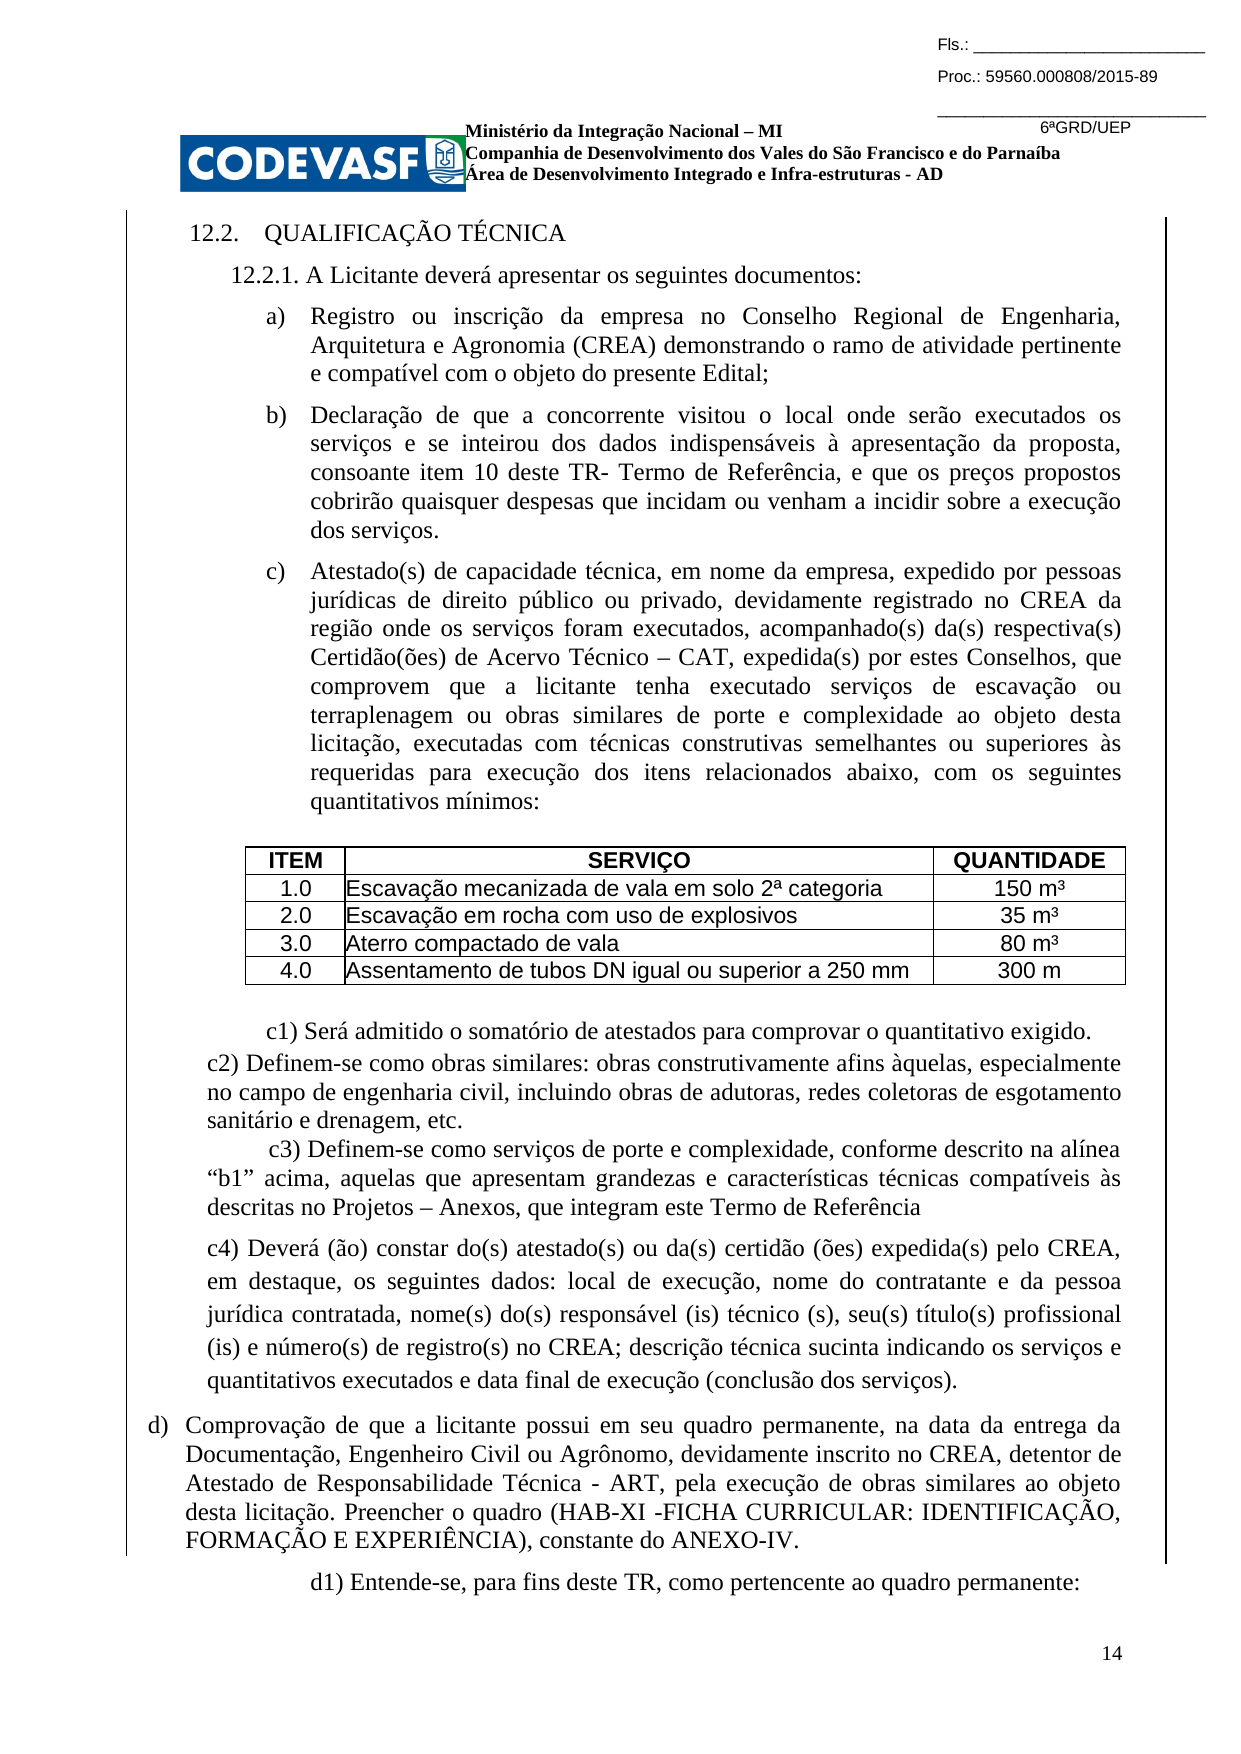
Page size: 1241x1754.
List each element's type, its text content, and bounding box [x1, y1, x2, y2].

list Declaração de que a concorrente visitou o local onde serão executados os serviços e se inteirou dos dados indispensáveis à apresentação da proposta, consoante item 10 deste TR- Termo de Referência, e que os preços propostos cobrirão quaisquer despesas que incidam ou venham a incidir sobre a execução dos serviços. [266, 400, 1122, 543]
text c4) Deverá (ão) constar do(s) atestado(s) ou da(s) certidão (ões) expedida(s) pelo CREA, em destaque, os seguintes dados: local de execução, nome do contratante e da pessoa jurídica contratada, nome(s) do(s) responsável (is) técnico (s), seu(s) título(s) profissional (is) e número(s) de registro(s) no CREA; descrição técnica sucinta indicando os serviços e quantitativos executados e data final de execução (conclusão dos serviços). [207, 1233, 1122, 1394]
table_cell 35 m³ [934, 902, 1125, 929]
text c1) Será admitido o somatório de atestados para comprovar o quantitativo exigido. [266, 1016, 1122, 1045]
table_cell 1.0 [246, 875, 344, 901]
list A Licitante deverá apresentar os seguintes documentos: [230, 260, 1122, 288]
table_cell 4.0 [246, 957, 344, 983]
table_cell 80 m³ [934, 930, 1125, 956]
text d1) Entende-se, para fins deste TR, como pertencente ao quadro permanente: [310, 1567, 1122, 1595]
table_cell Escavação mecanizada de vala em solo 2ª categoria [346, 875, 933, 901]
text c3) Definem-se como serviços de porte e complexidade, conforme descrito na alínea “b1” acima, aquelas que apresentam grandezas e características técnicas compatíveis às descritas no Projetos – Anexos, que integram este Termo de Referência [207, 1134, 1122, 1220]
table_cell Aterro compactado de vala [346, 930, 933, 956]
list Registro ou inscrição da empresa no Conselho Regional de Engenharia, Arquitetura e Agronomia (CREA) demonstrando o ramo de atividade pertinente e compatível com o objeto do presente Edital; [266, 301, 1122, 387]
table_cell 300 m [934, 957, 1125, 983]
table_header SERVIÇO [346, 848, 933, 874]
list Comprovação de que a licitante possui em seu quadro permanente, na data da entrega da Documentação, Engenheiro Civil ou Agrônomo, devidamente inscrito no CREA, detentor de Atestado de Responsabilidade Técnica - ART, pela execução de obras similares ao objeto desta licitação. Preencher o quadro (HAB-XI -FICHA CURRICULAR: IDENTIFICAÇÃO, FORMAÇÃO E EXPERIÊNCIA), constante do ANEXO-IV. [148, 1410, 1122, 1554]
picture [180, 135, 466, 192]
table_cell Assentamento de tubos DN igual ou superior a 250 mm [346, 957, 933, 983]
table_cell Escavação em rocha com uso de explosivos [346, 902, 933, 929]
list QUALIFICAÇÃO TÉCNICA [189, 218, 1122, 247]
table_header ITEM [246, 848, 344, 874]
text c2) Definem-se como obras similares: obras construtivamente afins àquelas, especialmente no campo de engenharia civil, incluindo obras de adutoras, redes coletoras de esgotamento sanitário e drenagem, etc. [207, 1048, 1122, 1134]
list Atestado(s) de capacidade técnica, em nome da empresa, expedido por pessoas jurídicas de direito público ou privado, devidamente registrado no CREA da região onde os serviços foram executados, acompanhado(s) da(s) respectiva(s) Certidão(ões) de Acervo Técnico – CAT, expedida(s) por estes Conselhos, que comprovem que a licitante tenha executado serviços de escavação ou terraplenagem ou obras similares de porte e complexidade ao objeto desta licitação, executadas com técnicas construtivas semelhantes ou superiores às requeridas para execução dos itens relacionados abaixo, com os seguintes quantitativos mínimos: [266, 556, 1122, 815]
table_cell 2.0 [246, 902, 344, 929]
table_cell 150 m³ [934, 875, 1125, 901]
table_header QUANTIDADE [934, 848, 1125, 874]
table_cell 3.0 [246, 930, 344, 956]
